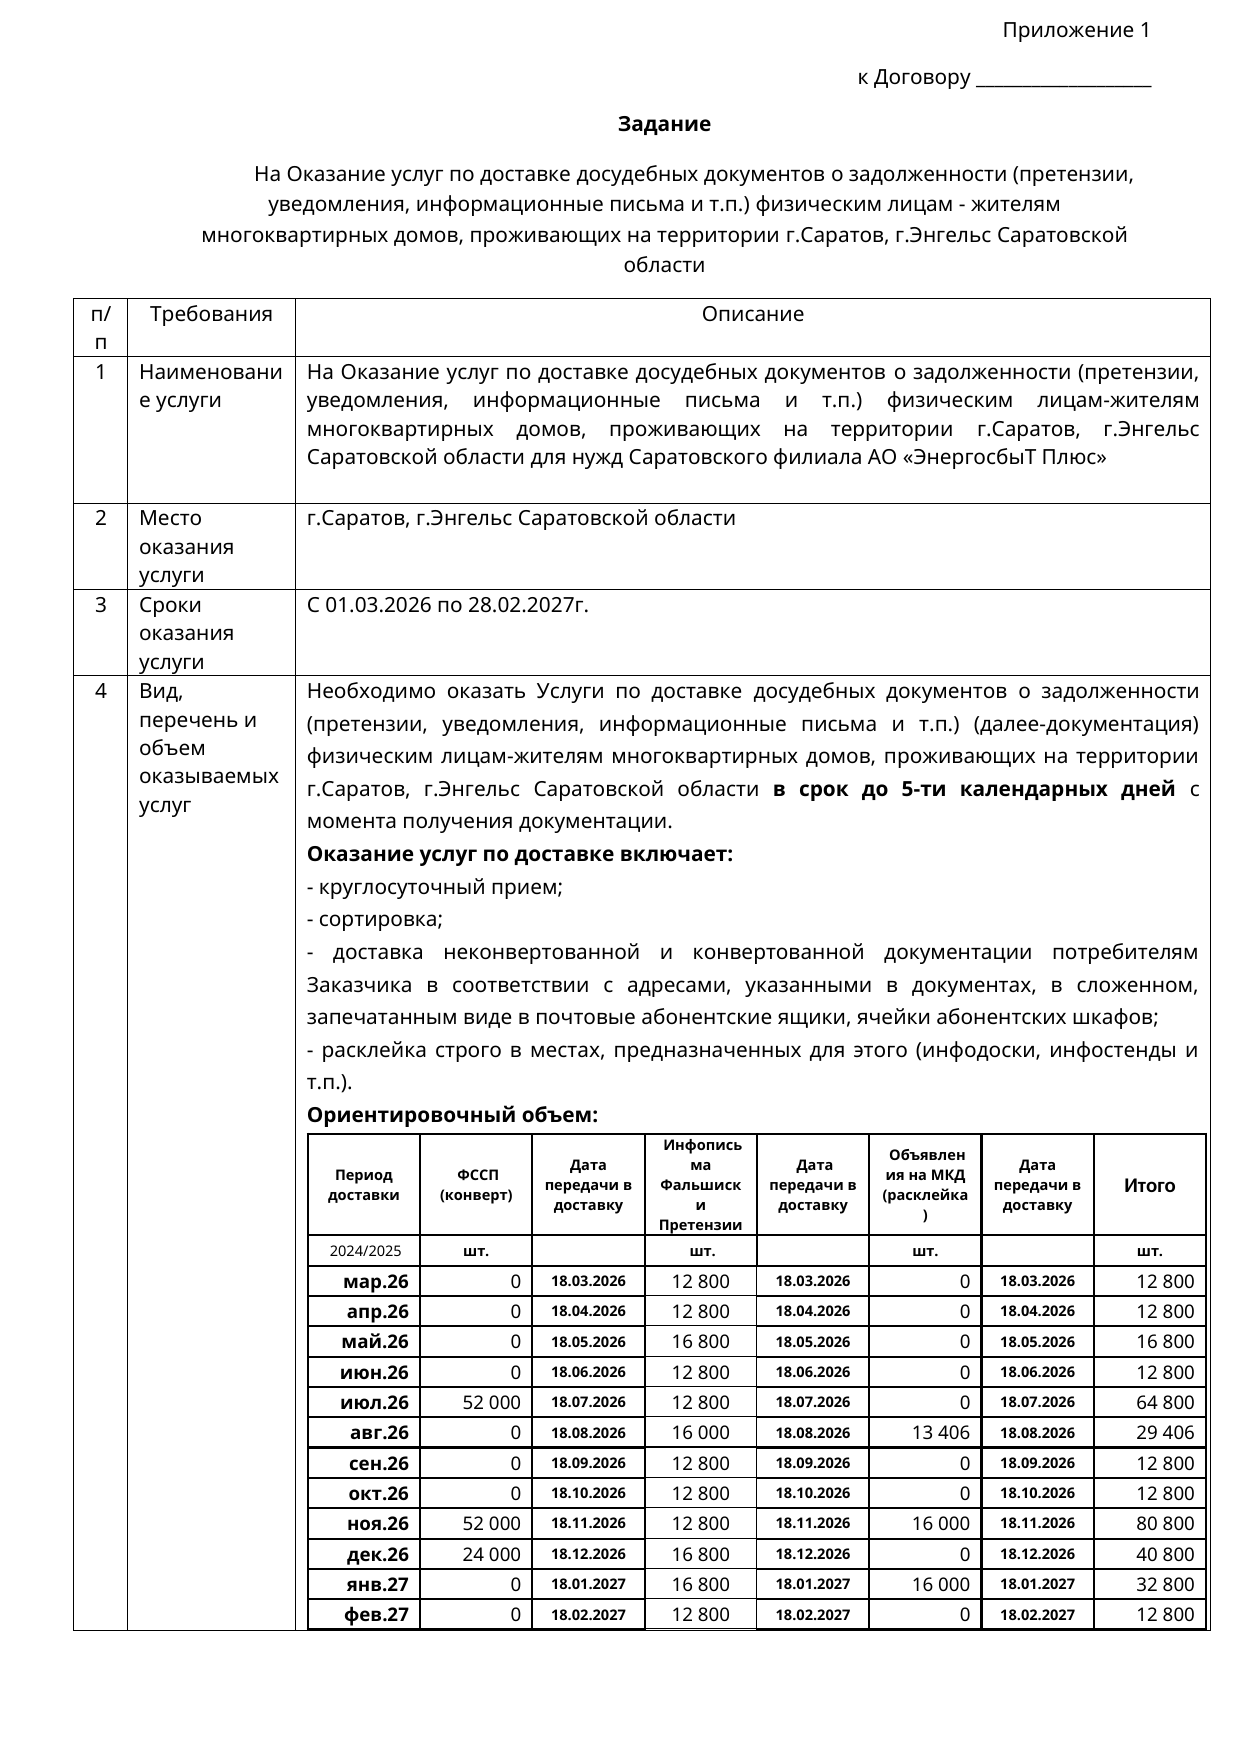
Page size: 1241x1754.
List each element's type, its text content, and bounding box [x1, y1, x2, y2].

table_cell С 01.03.2026 по 28.02.2027г. [296, 590, 1210, 675]
table_cell Наименование услуги [128, 357, 295, 502]
table_cell Место оказания услуги [128, 504, 295, 589]
table_cell 2 [74, 504, 127, 589]
table_cell 4 [74, 676, 127, 1630]
table_cell г.Саратов, г.Энгельс Саратовской области [296, 504, 1210, 589]
table_cell На Оказание услуг по доставке досудебных документов о задолженности (претензии, уведомления, информационные письма и т.п.) физическим лицам-жителям многоквартирных домов, проживающих на территории г.Саратов, г.Энгельс Саратовской области для нужд Саратовского филиала АО «ЭнергосбыТ Плюс» [296, 357, 1210, 502]
text к Договору ___________________ [177, 62, 1152, 91]
table_header Требования [128, 299, 295, 356]
table_cell 3 [74, 590, 127, 675]
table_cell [128, 676, 295, 1630]
table_cell 1 [74, 357, 127, 502]
table_cell Сроки оказания услуги [128, 590, 295, 675]
text Задание [177, 109, 1152, 138]
table_header Описание [296, 299, 1210, 356]
text Приложение 1 [177, 15, 1152, 43]
text На Оказание услуг по доставке досудебных документов о задолженности (претензии, уведомления, информационные письма и т.п.) физическим лицам - жителям многоквартирных домов, проживающих на территории г.Саратов, г.Энгельс Саратовской области [177, 159, 1152, 279]
table_header п/п [74, 299, 127, 356]
